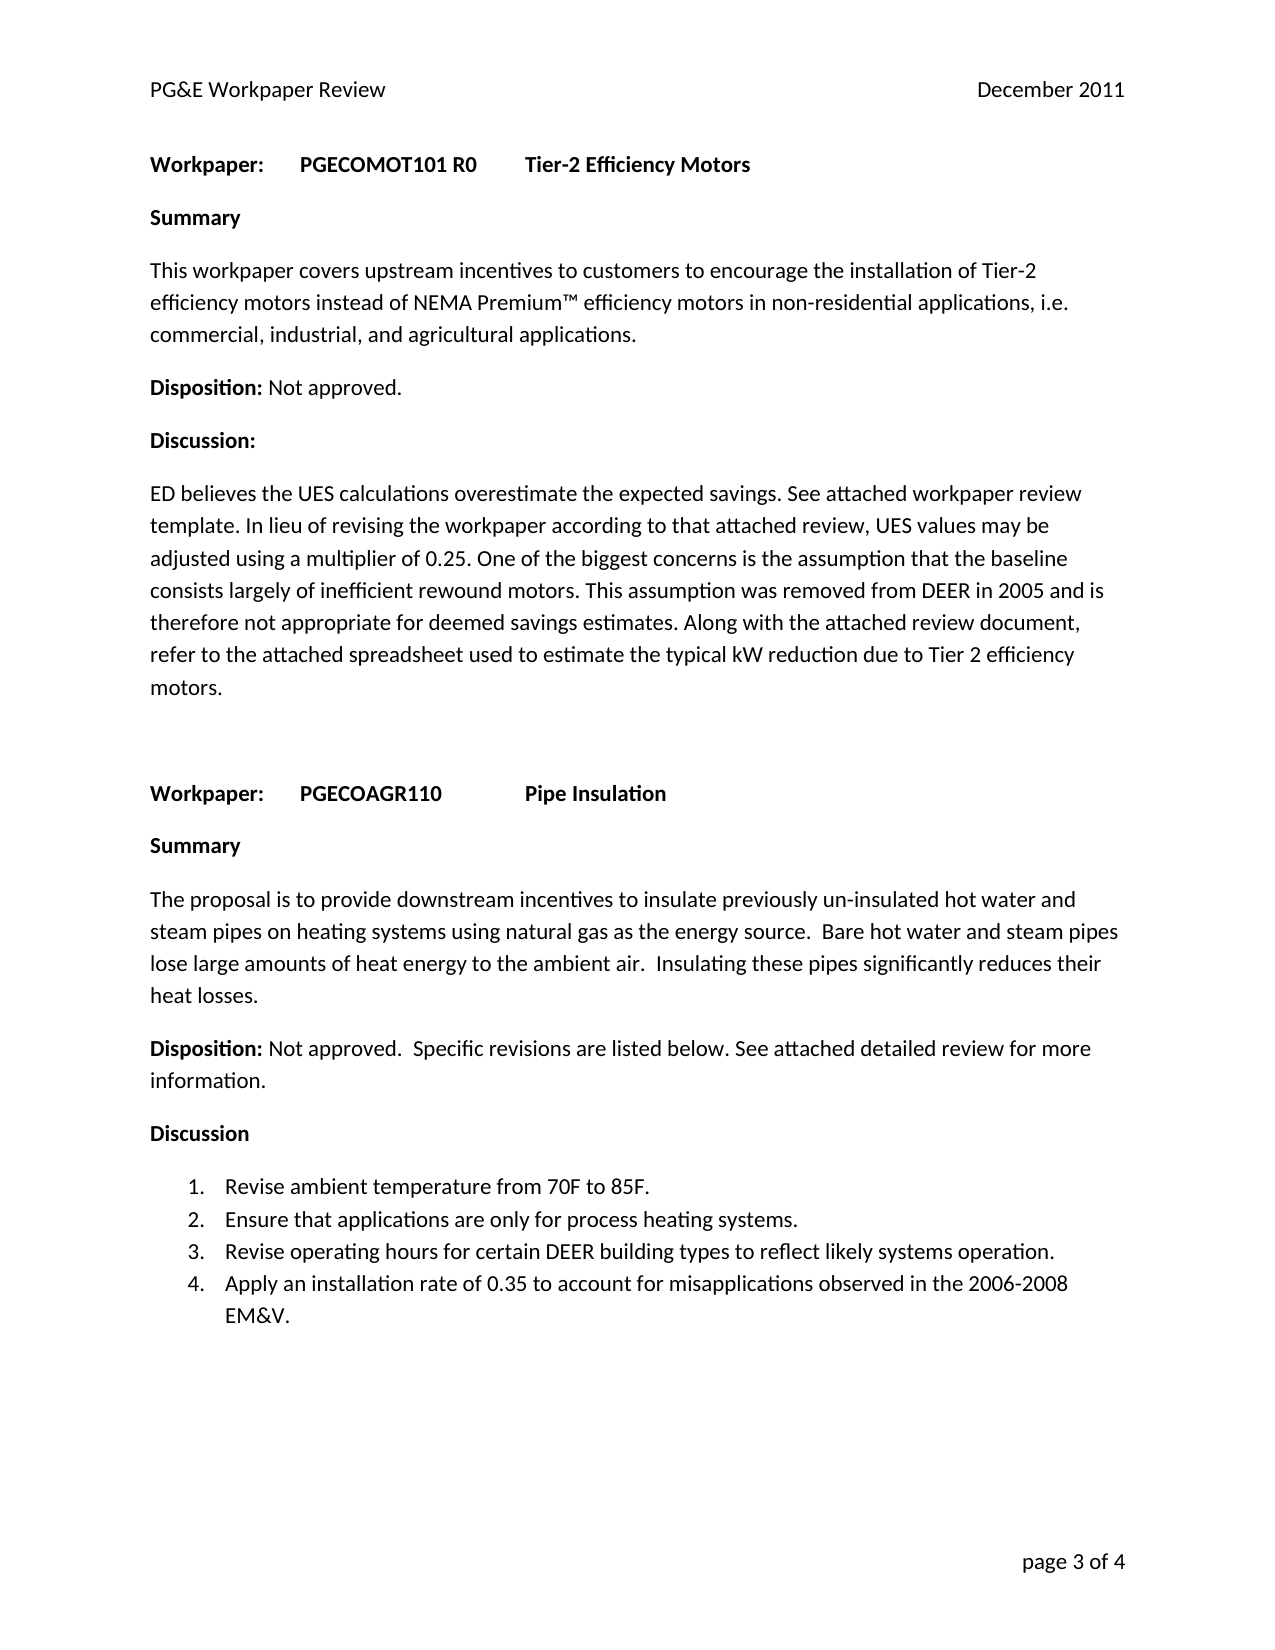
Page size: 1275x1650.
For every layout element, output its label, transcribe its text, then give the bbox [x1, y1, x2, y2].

text Workpaper: PGECOAGR110 Pipe Insulation [150, 779, 1125, 807]
list Revise operating hours for certain DEER building types to reflect likely systems operation. [187, 1237, 1125, 1265]
list Ensure that applications are only for process heating systems. [187, 1205, 1125, 1233]
text ED believes the UES calculations overestimate the expected savings. See attached workpaper review template. In lieu of revising the workpaper according to that attached review, UES values may be adjusted using a multiplier of 0.25. One of the biggest concerns is the assumption that the baseline consists largely of inefficient rewound motors. This assumption was removed from DEER in 2005 and is therefore not appropriate for deemed savings estimates. Along with the attached review document, refer to the attached spreadsheet used to estimate the typical kW reduction due to Tier 2 efficiency motors. [150, 479, 1125, 701]
text Disposition: Not approved. Specific revisions are listed below. See attached detailed review for more information. [150, 1034, 1125, 1094]
list Revise ambient temperature from 70F to 85F. [187, 1172, 1125, 1201]
text Disposition: Not approved. [150, 373, 1125, 401]
text Summary [150, 203, 1125, 231]
text This workpaper covers upstream incentives to customers to encourage the installation of Tier-2 efficiency motors instead of NEMA Premium™ efficiency motors in non-residential applications, i.e. commercial, industrial, and agricultural applications. [150, 256, 1125, 348]
text Discussion [150, 1119, 1125, 1147]
text Summary [150, 832, 1125, 860]
list Apply an installation rate of 0.35 to account for misapplications observed in the 2006-2008 EM&V. [187, 1269, 1125, 1329]
text Discussion: [150, 426, 1125, 454]
text The proposal is to provide downstream incentives to insulate previously un-insulated hot water and steam pipes on heating systems using natural gas as the energy source. Bare hot water and steam pipes lose large amounts of heat energy to the ambient air. Insulating these pipes significantly reduces their heat losses. [150, 885, 1125, 1009]
text Workpaper: PGECOMOT101 R0 Tier-2 Efficiency Motors [150, 150, 1125, 178]
